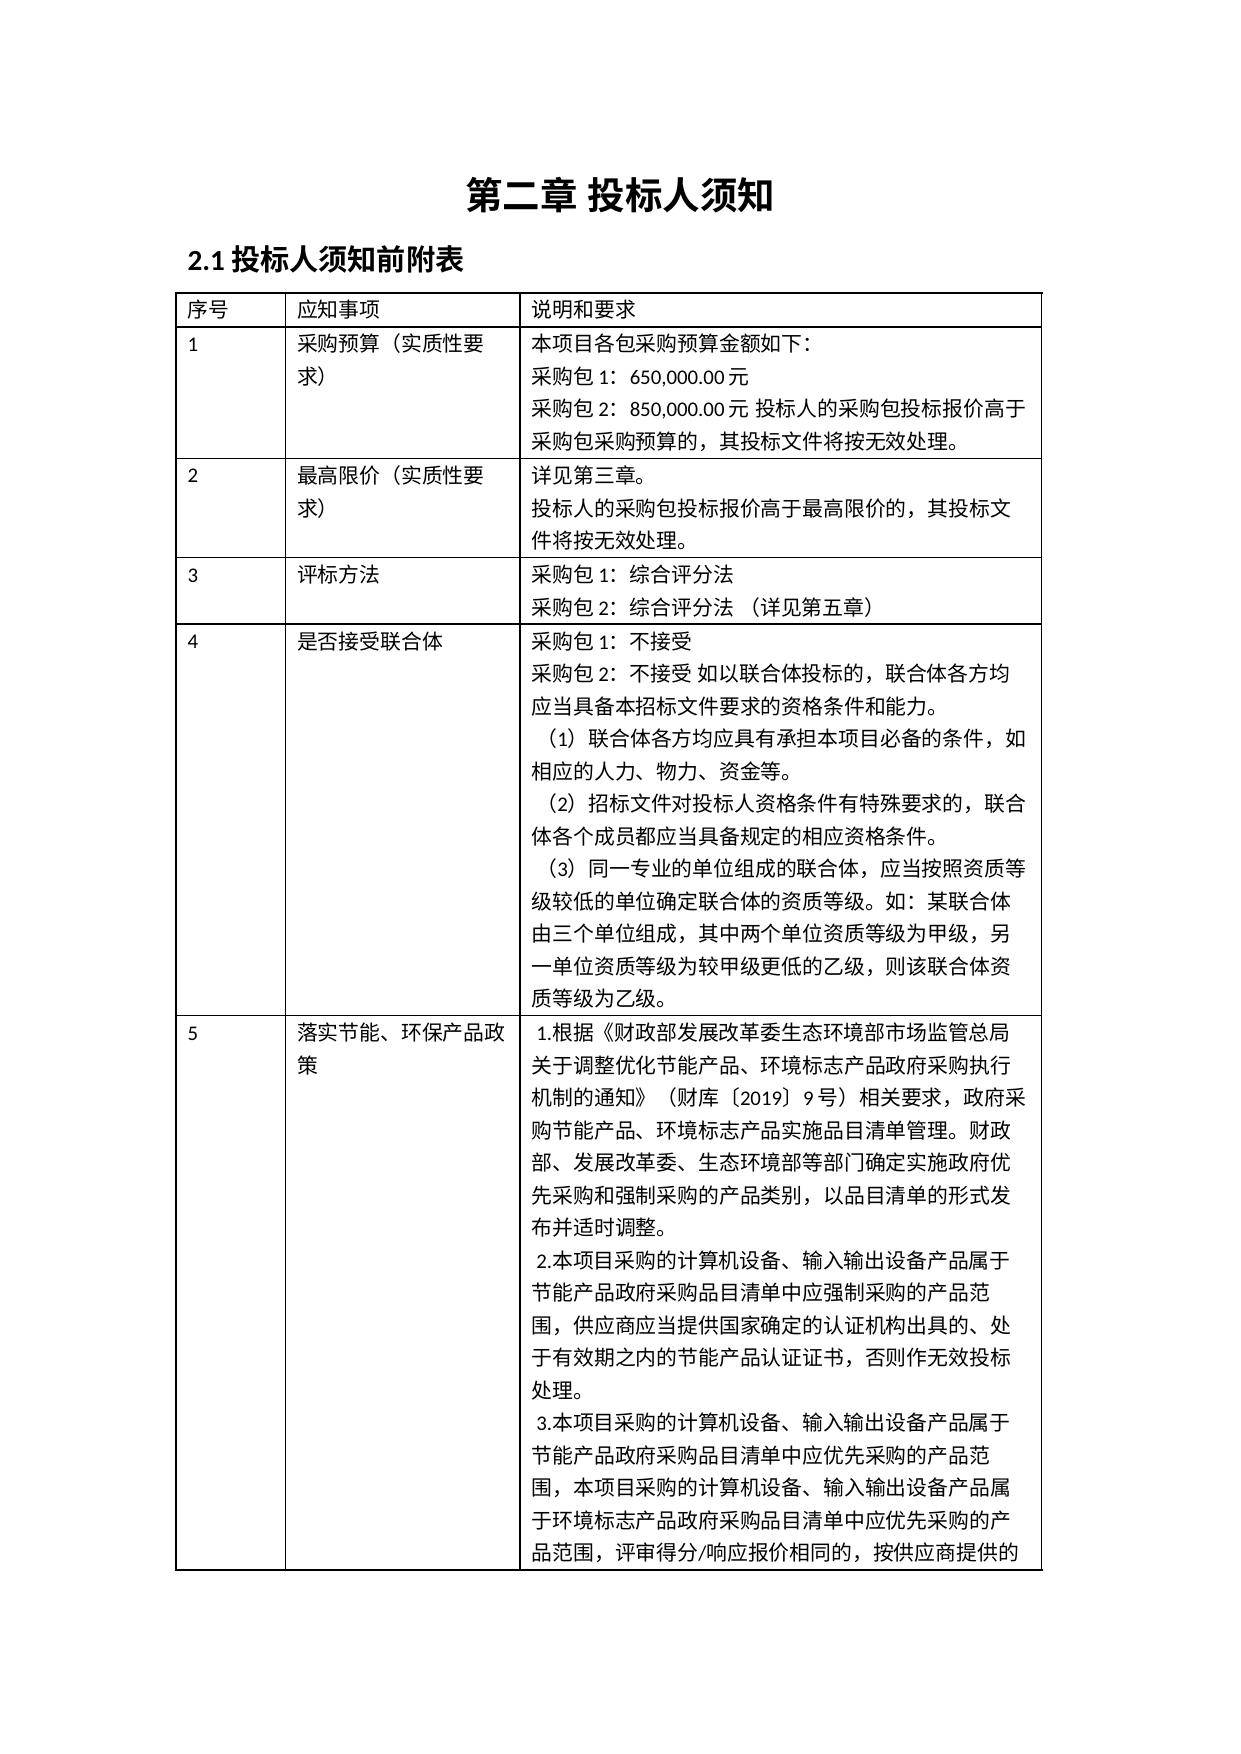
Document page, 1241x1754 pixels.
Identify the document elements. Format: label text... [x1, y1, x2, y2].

table_header 序号 [177, 294, 285, 326]
text 2.1投标人须知前附表 [187, 227, 1053, 292]
table_cell 采购包1：不接受 采购包2：不接受 如以联合体投标的，联合体各方均应当具备本招标文件要求的资格条件和能力。 （1）联合体各方均应具有承担本项目必备的条件，如相应的人力、物力、资金等。 （2）招标文件对投标人资格条件有特殊要求的，联合体各个成员都应当具备规定的相应资格条件。 （3）同一专业的单位组成的联合体，应当按照资质等级较低的单位确定联合体的资质等级。如：某联合体由三个单位组成，其中两个单位资质等级为甲级，另一单位资质等级为较甲级更低的乙级，则该联合体资质等级为乙级。 [521, 625, 1041, 1015]
table_header 说明和要求 [521, 294, 1041, 326]
table_cell 2 [177, 459, 285, 557]
table_cell 采购预算（实质性要求） [286, 328, 519, 458]
table_cell 1 [177, 328, 285, 458]
table_cell 3 [177, 558, 285, 623]
table_cell 采购包1：综合评分法 采购包2：综合评分法 （详见第五章） [521, 558, 1041, 623]
text 第二章 投标人须知 [187, 162, 1053, 227]
table_cell 评标方法 [286, 558, 519, 623]
table_header 应知事项 [286, 294, 519, 326]
table_cell 5 [177, 1016, 285, 1569]
table_cell 是否接受联合体 [286, 625, 519, 1015]
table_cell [521, 1016, 1041, 1569]
table_cell 落实节能、环保产品政策 [286, 1016, 519, 1569]
table_cell 本项目各包采购预算金额如下： 采购包1：650,000.00元 采购包2：850,000.00元 投标人的采购包投标报价高于采购包采购预算的，其投标文件将按无效处理。 [521, 328, 1041, 458]
table_cell 详见第三章。 投标人的采购包投标报价高于最高限价的，其投标文件将按无效处理。 [521, 459, 1041, 557]
table_cell 4 [177, 625, 285, 1015]
table_cell 最高限价（实质性要求） [286, 459, 519, 557]
